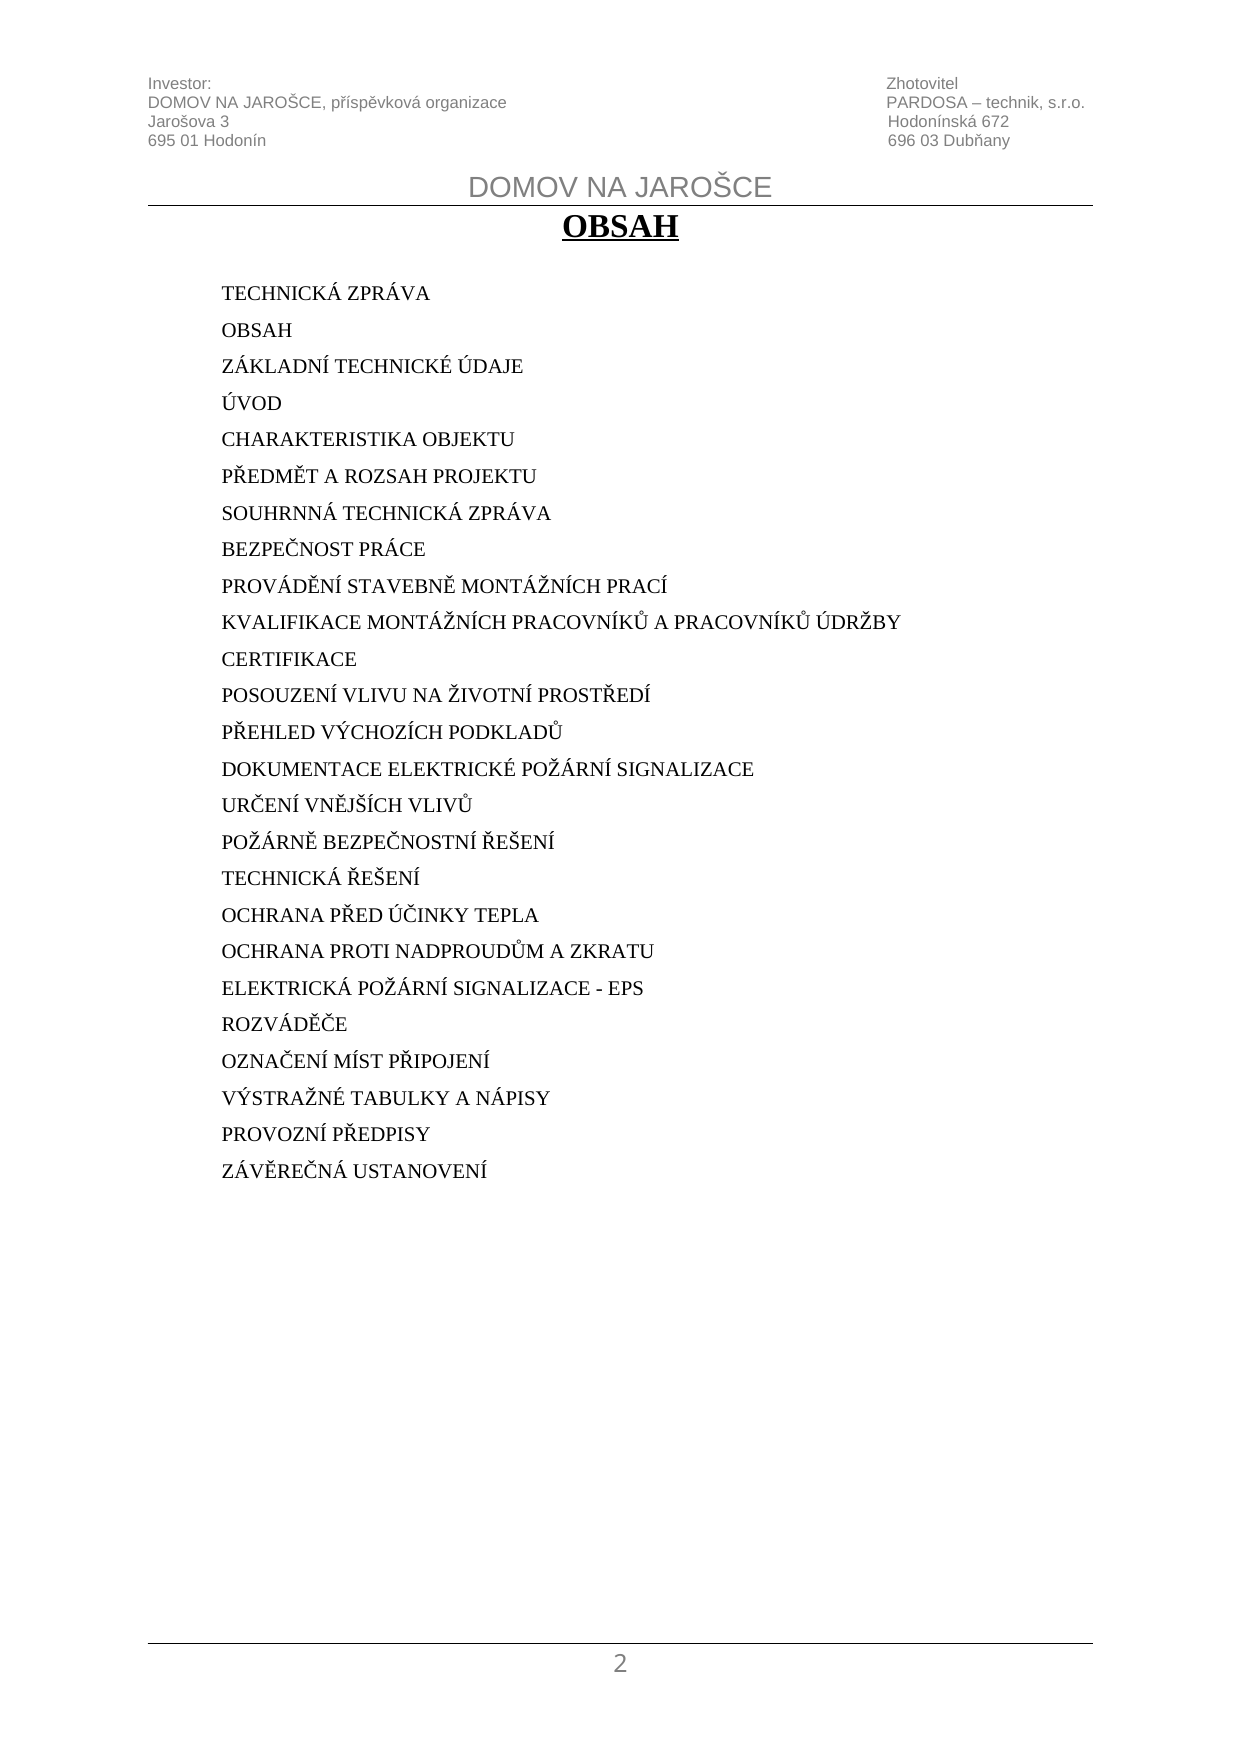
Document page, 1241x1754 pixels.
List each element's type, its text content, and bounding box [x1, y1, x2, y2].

text PŘEHLED VÝCHOZÍCH PODKLADŮ [148, 720, 1093, 744]
text TECHNICKÁ ZPRÁVA [148, 281, 1093, 305]
text BEZPEČNOST PRÁCE [148, 537, 1093, 561]
text PROVÁDĚNÍ STAVEBNĚ MONTÁŽNÍCH PRACÍ [148, 574, 1093, 598]
text URČENÍ VNĚJŠÍCH VLIVŮ [148, 793, 1093, 817]
text OZNAČENÍ MÍST PŘIPOJENÍ [148, 1049, 1093, 1073]
text TECHNICKÁ ŘEŠENÍ [148, 866, 1093, 890]
text OCHRANA PŘED ÚČINKY TEPLA [148, 903, 1093, 927]
text ELEKTRICKÁ POŽÁRNÍ SIGNALIZACE - EPS [148, 976, 1093, 1000]
text OCHRANA PROTI NADPROUDŮM A ZKRATU [148, 939, 1093, 963]
text VÝSTRAŽNÉ TABULKY A NÁPISY [148, 1086, 1093, 1109]
text POŽÁRNĚ BEZPEČNOSTNÍ ŘEŠENÍ [148, 829, 1093, 854]
text CHARAKTERISTIKA OBJEKTU [148, 427, 1093, 451]
text PŘEDMĚT A ROZSAH PROJEKTU [148, 464, 1093, 488]
text KVALIFIKACE MONTÁŽNÍCH PRACOVNÍKŮ A PRACOVNÍKŮ ÚDRŽBY [148, 610, 1093, 634]
text ZÁVĚREČNÁ USTANOVENÍ [148, 1159, 1093, 1183]
text PROVOZNÍ PŘEDPISY [148, 1122, 1093, 1146]
text POSOUZENÍ VLIVU NA ŽIVOTNÍ PROSTŘEDÍ [148, 683, 1093, 707]
text CERTIFIKACE [148, 647, 1093, 671]
text ÚVOD [148, 391, 1093, 415]
text OBSAH [148, 318, 1093, 342]
text DOKUMENTACE ELEKTRICKÉ POŽÁRNÍ SIGNALIZACE [148, 756, 1093, 781]
text SOUHRNNÁ TECHNICKÁ ZPRÁVA [148, 501, 1093, 524]
text ZÁKLADNÍ TECHNICKÉ ÚDAJE [148, 354, 1093, 378]
text ROZVÁDĚČE [148, 1012, 1093, 1036]
text OBSAH [148, 206, 1093, 244]
